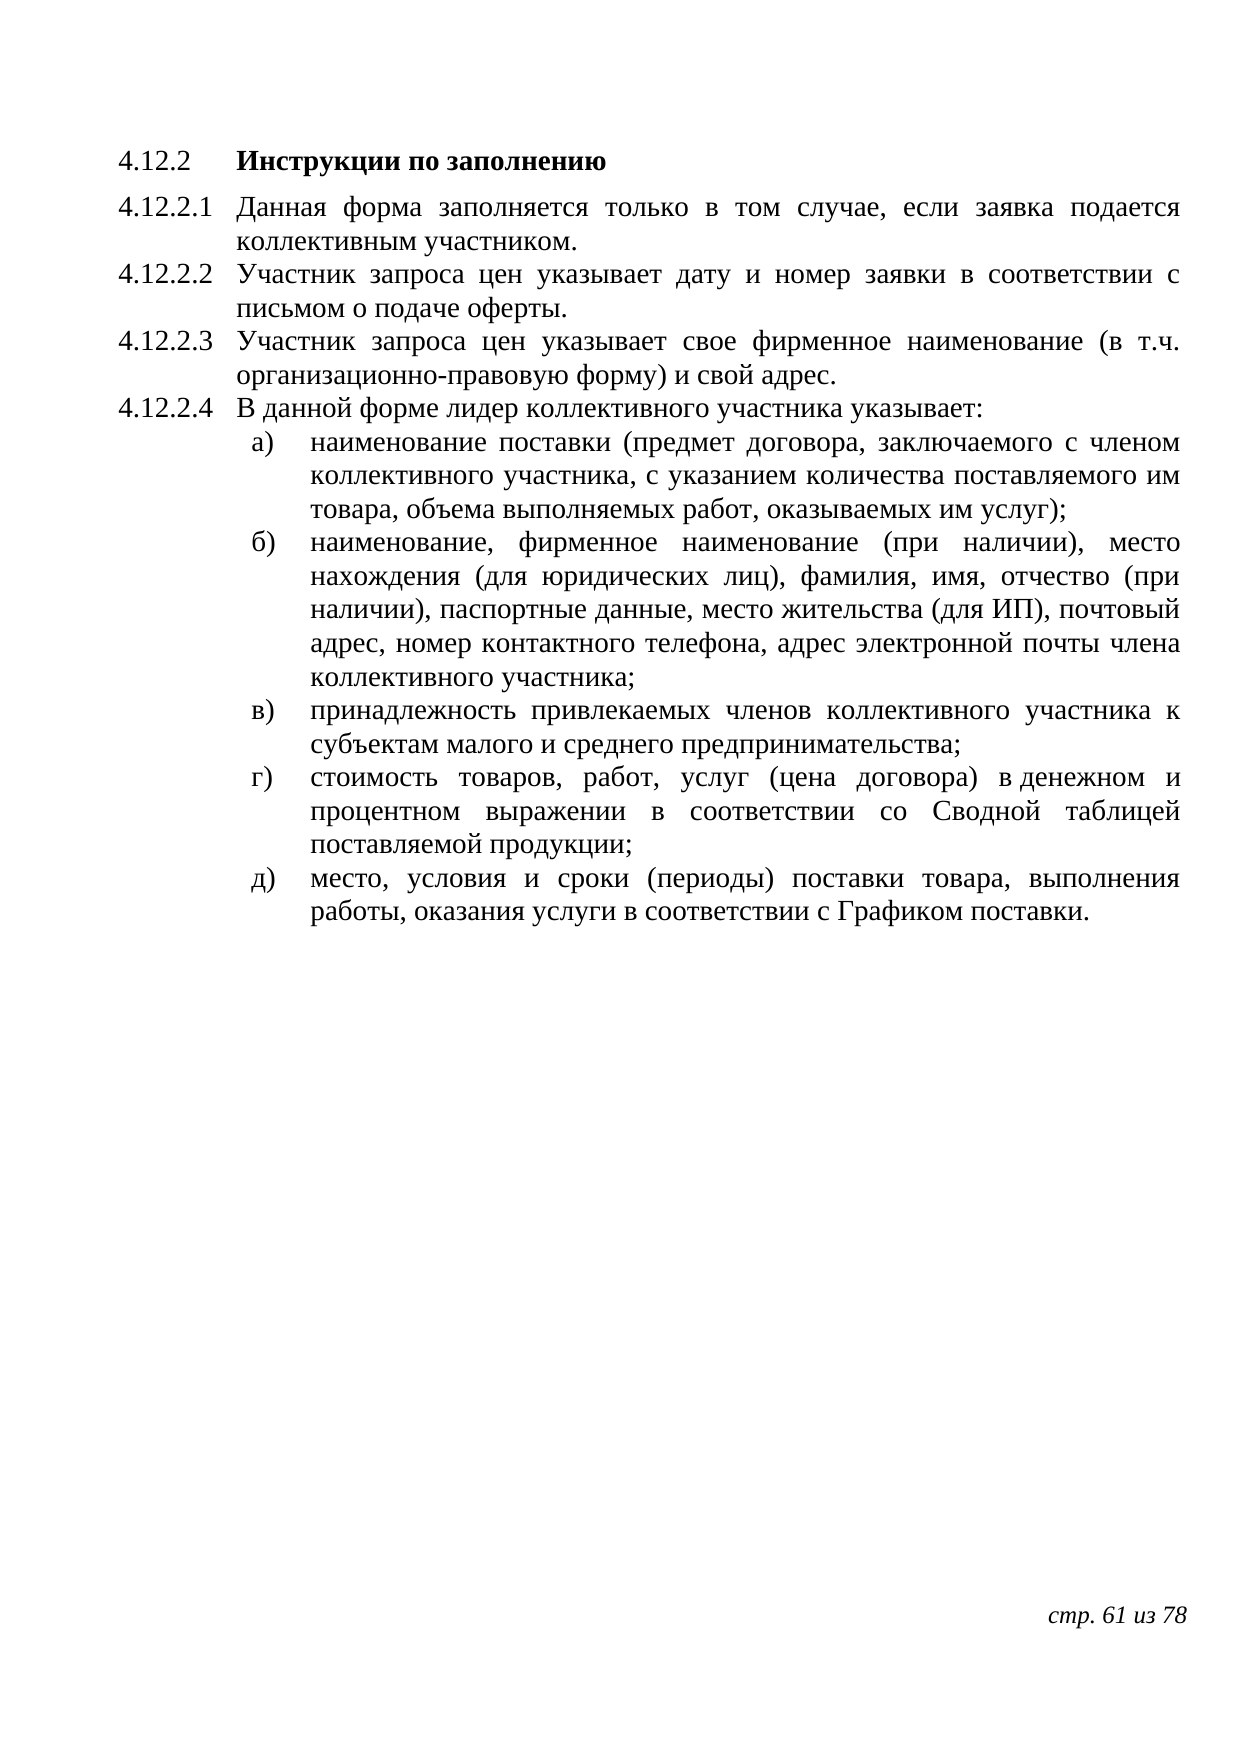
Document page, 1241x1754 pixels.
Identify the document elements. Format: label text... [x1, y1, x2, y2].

text Данная форма заполняется только в том случае, если заявка подается коллективным участником. [118, 189, 1181, 256]
list наименование, фирменное наименование (при наличии), место нахождения (для юридических лиц), фамилия, имя, отчество (при наличии), паспортные данные, место жительства (для ИП), почтовый адрес, номер контактного телефона, адрес электронной почты члена коллективного участника; [251, 524, 1181, 692]
list место, условия и сроки (периоды) поставки товара, выполнения работы, оказания услуги в соответствии с Графиком поставки. [251, 860, 1181, 927]
list стоимость товаров, работ, услуг (цена договора) в денежном и процентном выражении в соответствии со Сводной таблицей поставляемой продукции; [251, 759, 1181, 860]
text Участник запроса цен указывает свое фирменное наименование (в т.ч. организационно-правовую форму) и свой адрес. [118, 323, 1181, 390]
text Участник запроса цен указывает дату и номер заявки в соответствии с письмом о подаче оферты. [118, 256, 1181, 323]
list наименование поставки (предмет договора, заключаемого с членом коллективного участника, с указанием количества поставляемого им товара, объема выполняемых работ, оказываемых им услуг); [251, 424, 1181, 524]
list принадлежность привлекаемых членов коллективного участника к субъектам малого и среднего предпринимательства; [251, 692, 1181, 759]
text В данной форме лидер коллективного участника указывает: [118, 390, 1181, 424]
text Инструкции по заполнению [118, 143, 1181, 177]
